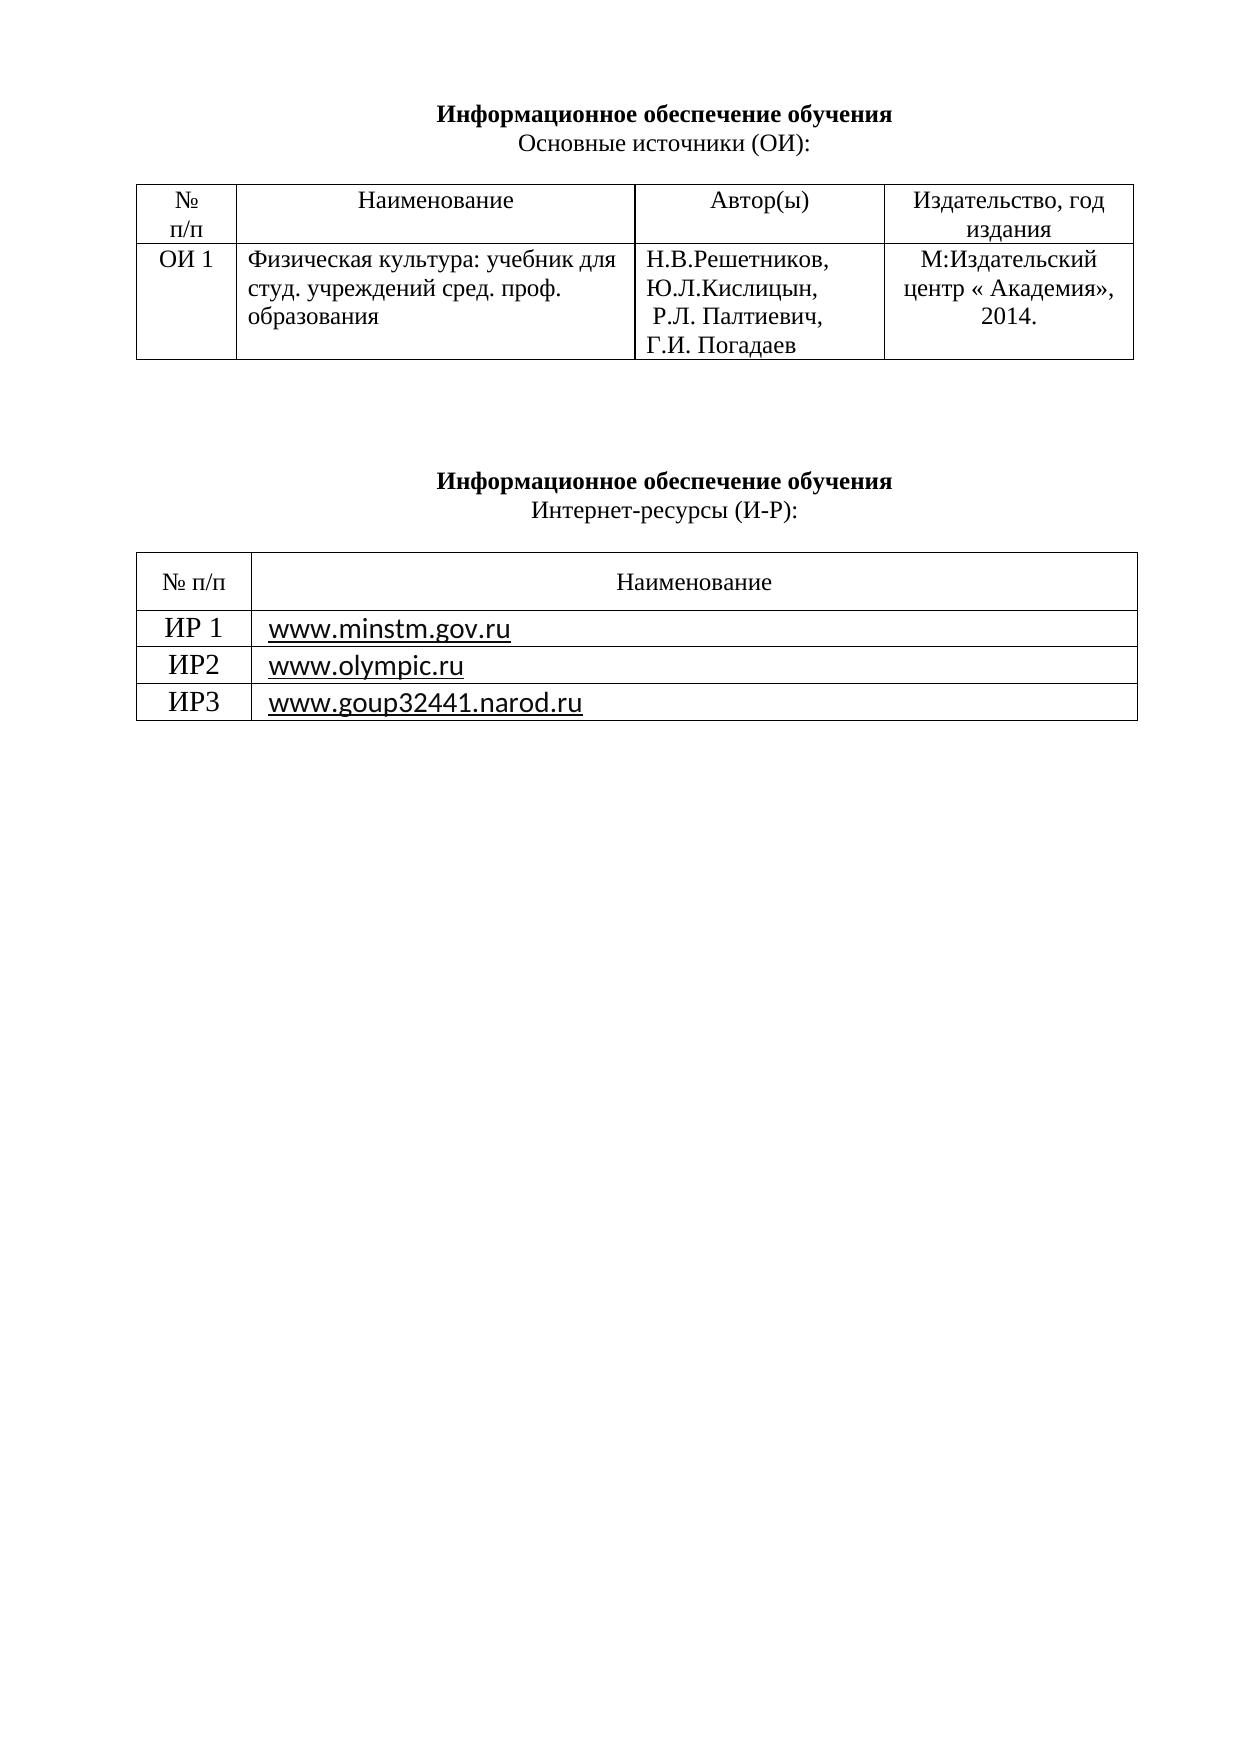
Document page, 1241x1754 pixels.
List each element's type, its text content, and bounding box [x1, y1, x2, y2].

table_cell www.minstm.gov.ru [252, 611, 1137, 646]
text Информационное обеспечение обучения [148, 466, 1181, 495]
text Интернет-ресурсы (И-Р): [148, 495, 1181, 523]
table_cell ИР3 [137, 684, 251, 719]
table_cell ИР 1 [137, 611, 251, 646]
table_header Наименование [237, 185, 634, 243]
table_cell ОИ 1 [137, 244, 236, 359]
table_cell ИР2 [137, 647, 251, 683]
table_cell Физическая культура: учебник для студ. учреждений сред. проф. образования [237, 244, 634, 359]
text Основные источники (ОИ): [148, 128, 1181, 156]
table_header Автор(ы) [636, 185, 884, 243]
table_header № п/п [137, 185, 236, 243]
table_cell М:Издательский центр « Академия», 2014. [885, 244, 1133, 359]
table_header № п/п [137, 553, 251, 609]
text Информационное обеспечение обучения [148, 99, 1181, 128]
table_cell www.goup32441.narod.ru [252, 684, 1137, 719]
table_cell www.olympic.ru [252, 647, 1137, 683]
table_cell Н.В.Решетников, Ю.Л.Кислицын, Р.Л. Палтиевич, Г.И. Погадаев [636, 244, 884, 359]
table_header Наименование [252, 553, 1137, 609]
table_header Издательство, год издания [885, 185, 1133, 243]
